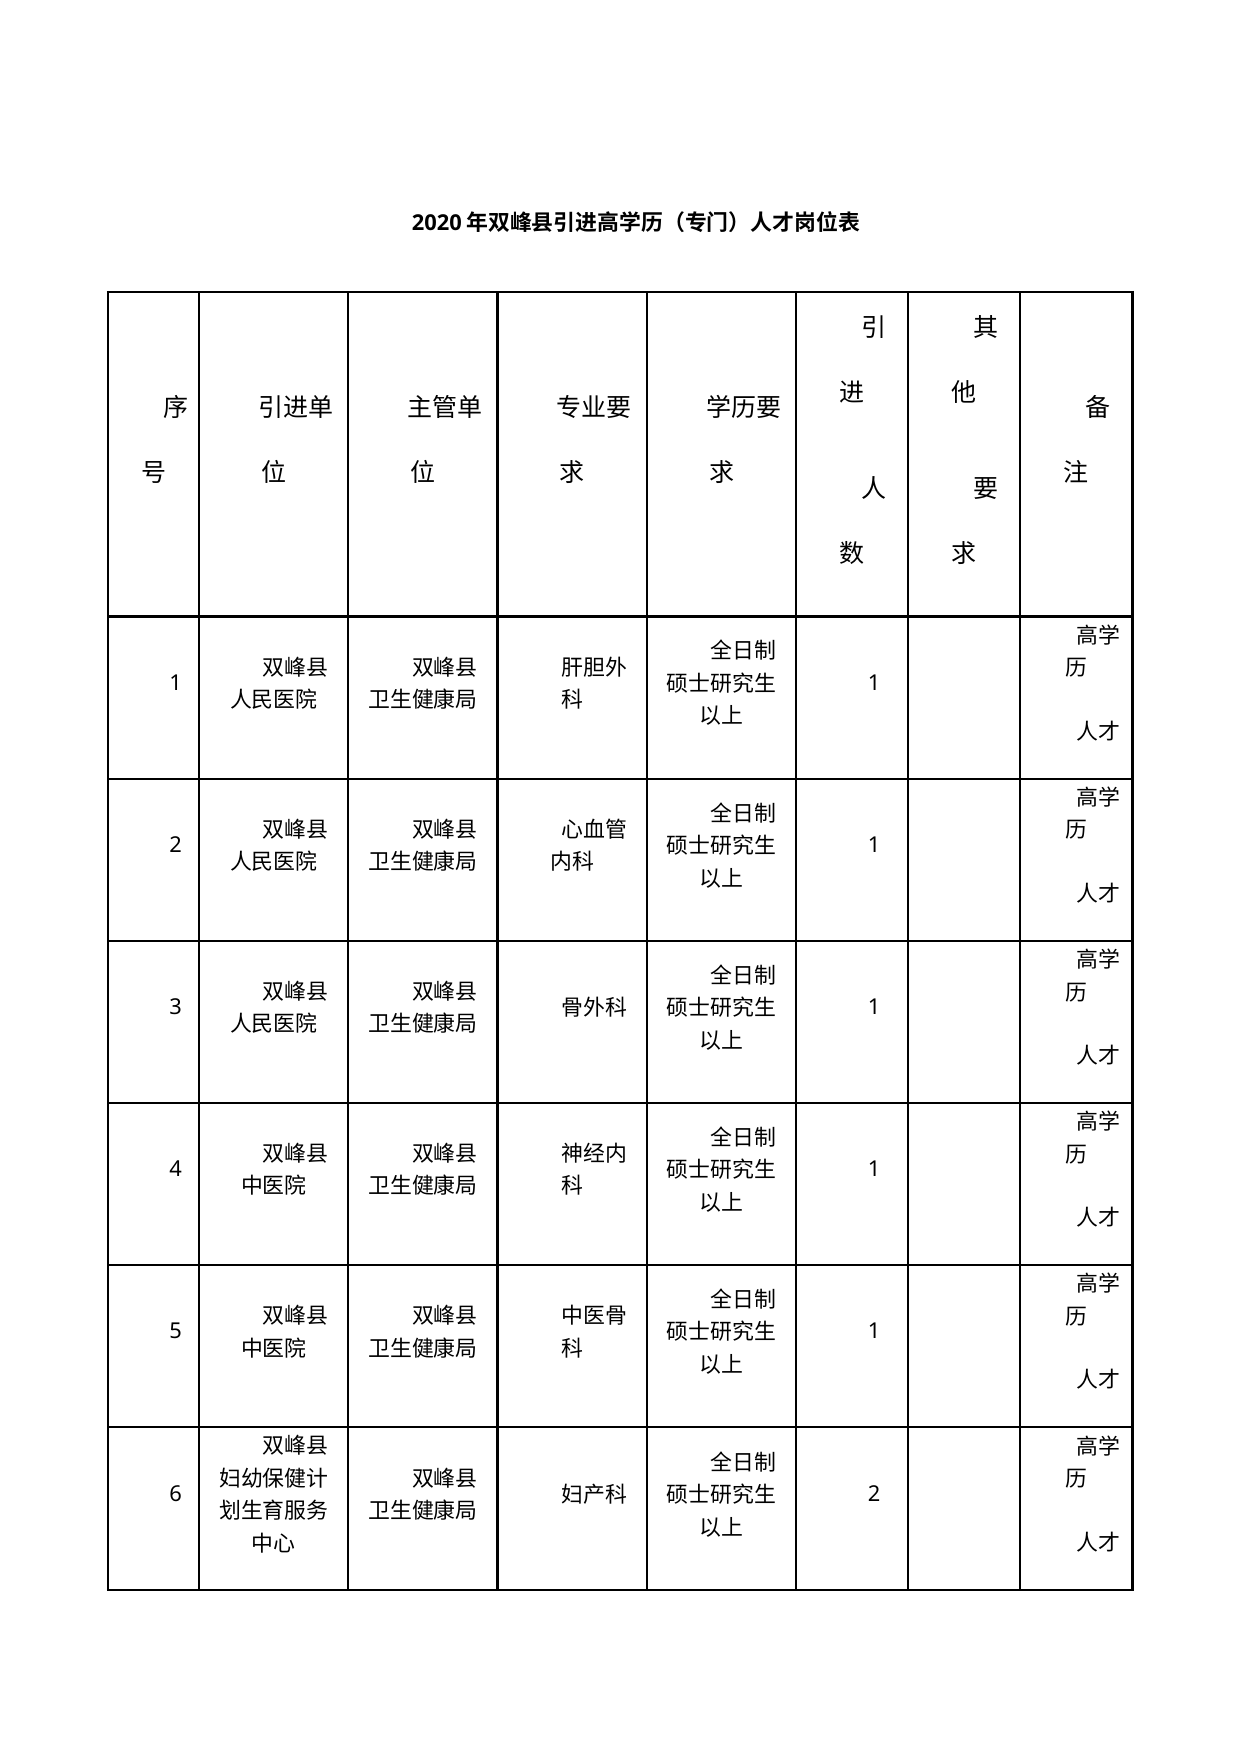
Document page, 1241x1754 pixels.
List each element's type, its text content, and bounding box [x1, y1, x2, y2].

table_cell 神经内科 [499, 1104, 646, 1264]
table_cell 心血管内科 [499, 780, 646, 939]
table_cell 高学历 人才 [1021, 1428, 1131, 1589]
table_cell 双峰县妇幼保健计划生育服务中心 [200, 1428, 347, 1589]
text 2020年双峰县引进高学历（专门）人才岗位表 [187, 162, 1053, 259]
table_cell [909, 1266, 1019, 1426]
table_cell 高学历 人才 [1021, 942, 1131, 1102]
table_cell [909, 780, 1019, 939]
table_header 引进 人数 [797, 293, 907, 615]
table_cell 双峰县中医院 [200, 1266, 347, 1426]
table_cell 全日制硕士研究生以上 [648, 1104, 795, 1264]
table_cell 高学历 人才 [1021, 618, 1131, 777]
table_header 主管单位 [349, 293, 496, 615]
table_cell 高学历 人才 [1021, 1104, 1131, 1264]
table_cell [909, 942, 1019, 1102]
table_header 引进单位 [200, 293, 347, 615]
table_header 备注 [1021, 293, 1131, 615]
table_cell 6 [109, 1428, 198, 1589]
table_cell 双峰县卫生健康局 [349, 780, 496, 939]
table_cell 全日制硕士研究生以上 [648, 618, 795, 777]
table_cell 双峰县卫生健康局 [349, 1104, 496, 1264]
table_cell 骨外科 [499, 942, 646, 1102]
table_cell 全日制硕士研究生以上 [648, 942, 795, 1102]
table_cell 肝胆外科 [499, 618, 646, 777]
table_cell 1 [797, 942, 907, 1102]
table_cell 1 [797, 618, 907, 777]
table_cell 1 [797, 1266, 907, 1426]
table_cell 3 [109, 942, 198, 1102]
table_header 序号 [109, 293, 198, 615]
table_cell 高学历 人才 [1021, 1266, 1131, 1426]
table_cell 全日制硕士研究生以上 [648, 780, 795, 939]
table_cell [909, 1104, 1019, 1264]
table_cell 高学历 人才 [1021, 780, 1131, 939]
table_cell 双峰县人民医院 [200, 618, 347, 777]
table_cell 5 [109, 1266, 198, 1426]
table_cell 双峰县人民医院 [200, 942, 347, 1102]
table_cell 2 [109, 780, 198, 939]
table_cell 1 [797, 1104, 907, 1264]
table_cell 1 [109, 618, 198, 777]
table_header 专业要求 [499, 293, 646, 615]
table_cell 全日制硕士研究生以上 [648, 1266, 795, 1426]
table_cell 双峰县人民医院 [200, 780, 347, 939]
table_cell 双峰县卫生健康局 [349, 1428, 496, 1589]
table_cell [909, 1428, 1019, 1589]
table_cell 双峰县卫生健康局 [349, 618, 496, 777]
table_cell 4 [109, 1104, 198, 1264]
table_cell 双峰县中医院 [200, 1104, 347, 1264]
table_cell 双峰县卫生健康局 [349, 1266, 496, 1426]
table_cell [909, 618, 1019, 777]
table_cell 1 [797, 780, 907, 939]
table_cell 2 [797, 1428, 907, 1589]
table_header 学历要求 [648, 293, 795, 615]
table_cell 双峰县卫生健康局 [349, 942, 496, 1102]
table_cell 中医骨科 [499, 1266, 646, 1426]
table_header 其他 要求 [909, 293, 1019, 615]
table_cell 妇产科 [499, 1428, 646, 1589]
table_cell 全日制硕士研究生以上 [648, 1428, 795, 1589]
